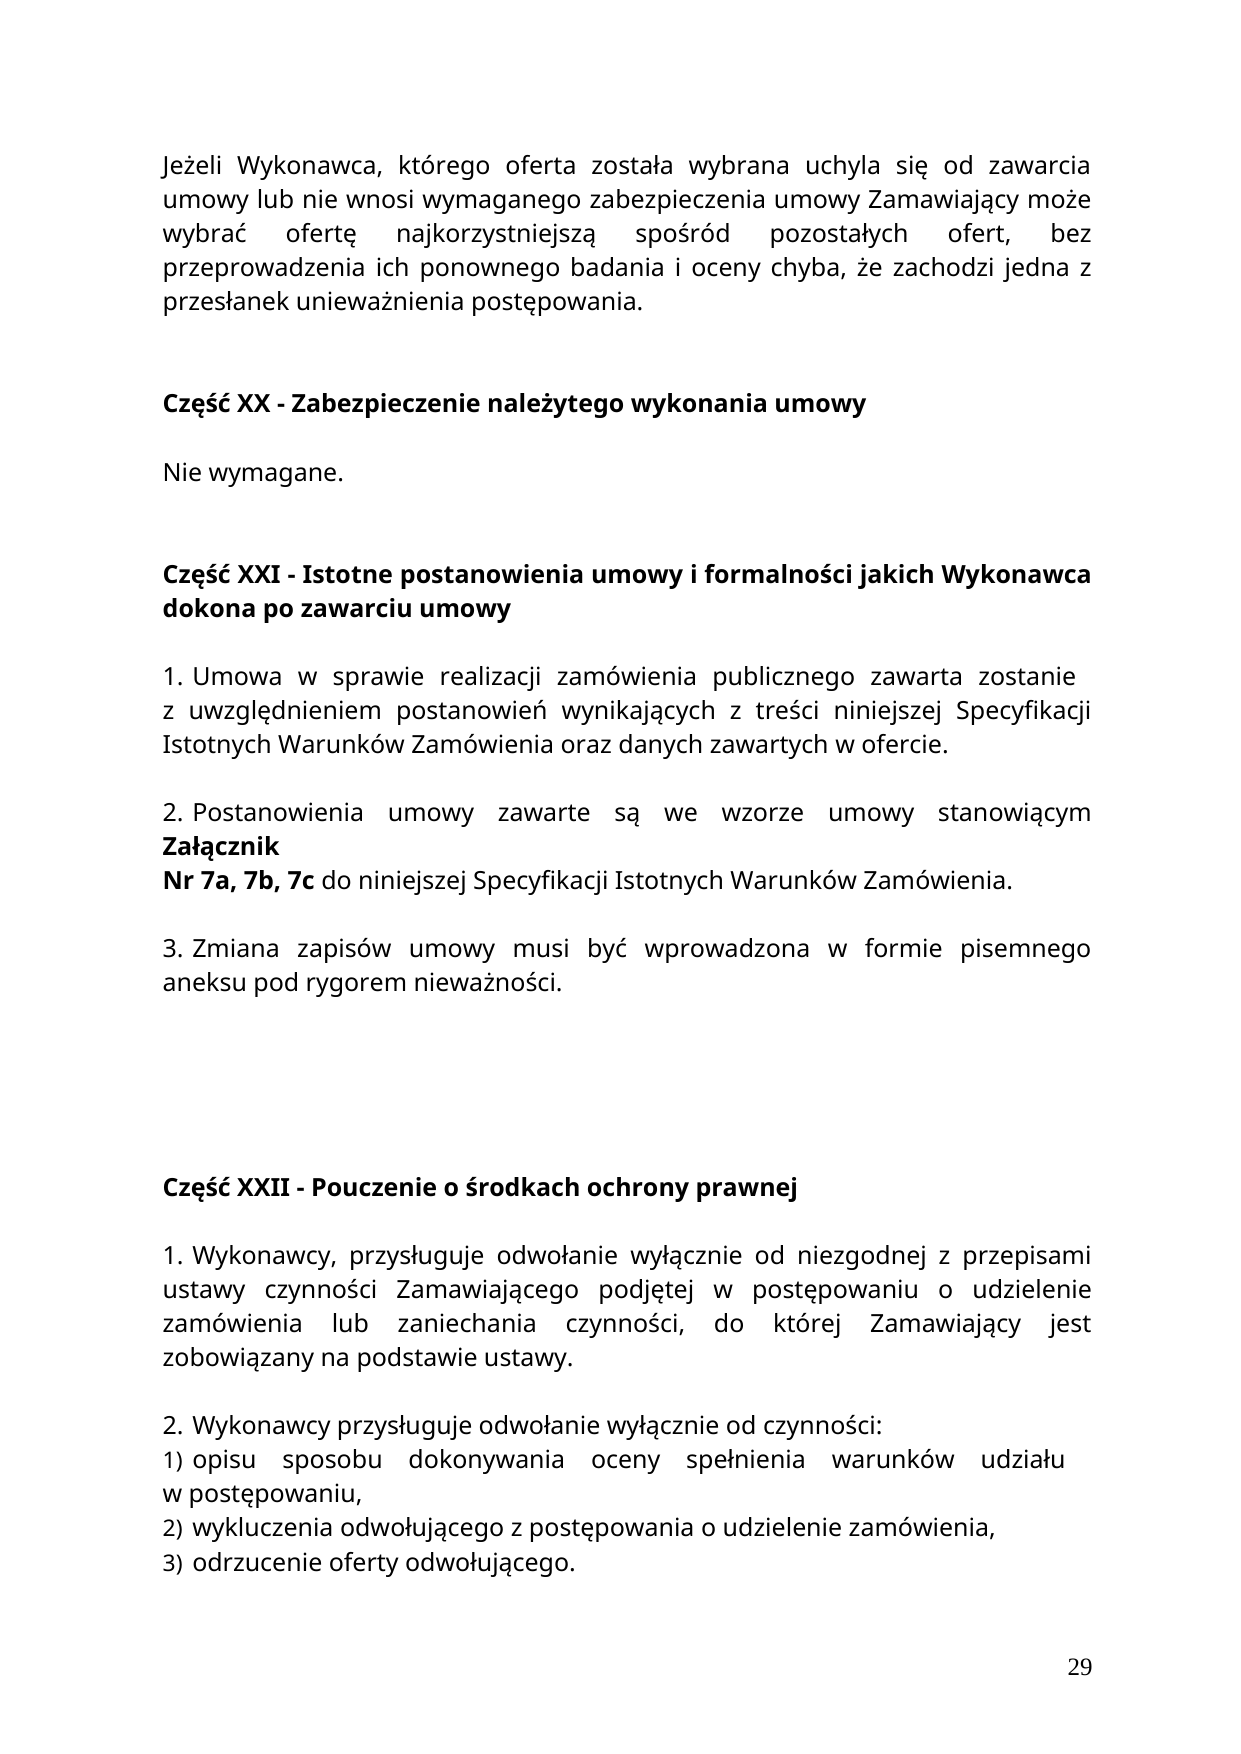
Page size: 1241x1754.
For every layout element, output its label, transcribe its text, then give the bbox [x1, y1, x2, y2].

subtitle Część XX - Zabezpieczenie należytego wykonania umowy [162, 386, 1093, 420]
list Zmiana zapisów umowy musi być wprowadzona w formie pisemnego aneksu pod rygorem nieważności. [162, 931, 1093, 999]
text Jeżeli Wykonawca, którego oferta została wybrana uchyla się od zawarcia umowy lub nie wnosi wymaganego zabezpieczenia umowy Zamawiający może wybrać ofertę najkorzystniejszą spośród pozostałych ofert, bez przeprowadzenia ich ponownego badania i oceny chyba, że zachodzi jedna z przesłanek unieważnienia postępowania. [162, 148, 1093, 318]
list Postanowienia umowy zawarte są we wzorze umowy stanowiącym Załącznik Nr 7a, 7b, 7c do niniejszej Specyfikacji Istotnych Warunków Zamówienia. [162, 795, 1093, 897]
list opisu sposobu dokonywania oceny spełnienia warunków udziału w postępowaniu, [162, 1442, 1093, 1510]
text Nie wymagane. [162, 454, 1093, 488]
list Wykonawcy, przysługuje odwołanie wyłącznie od niezgodnej z przepisami ustawy czynności Zamawiającego podjętej w postępowaniu o udzielenie zamówienia lub zaniechania czynności, do której Zamawiający jest zobowiązany na podstawie ustawy. [162, 1238, 1093, 1374]
subtitle Część XXI - Istotne postanowienia umowy i formalności jakich Wykonawca dokona po zawarciu umowy [162, 556, 1093, 624]
list wykluczenia odwołującego z postępowania o udzielenie zamówienia, [162, 1510, 1093, 1544]
list Umowa w sprawie realizacji zamówienia publicznego zawarta zostanie z uwzględnieniem postanowień wynikających z treści niniejszej Specyfikacji Istotnych Warunków Zamówienia oraz danych zawartych w ofercie. [162, 658, 1093, 761]
list odrzucenie oferty odwołującego. [162, 1544, 1093, 1578]
list Wykonawcy przysługuje odwołanie wyłącznie od czynności: [162, 1408, 1093, 1442]
subtitle Część XXII - Pouczenie o środkach ochrony prawnej [162, 1169, 1093, 1203]
